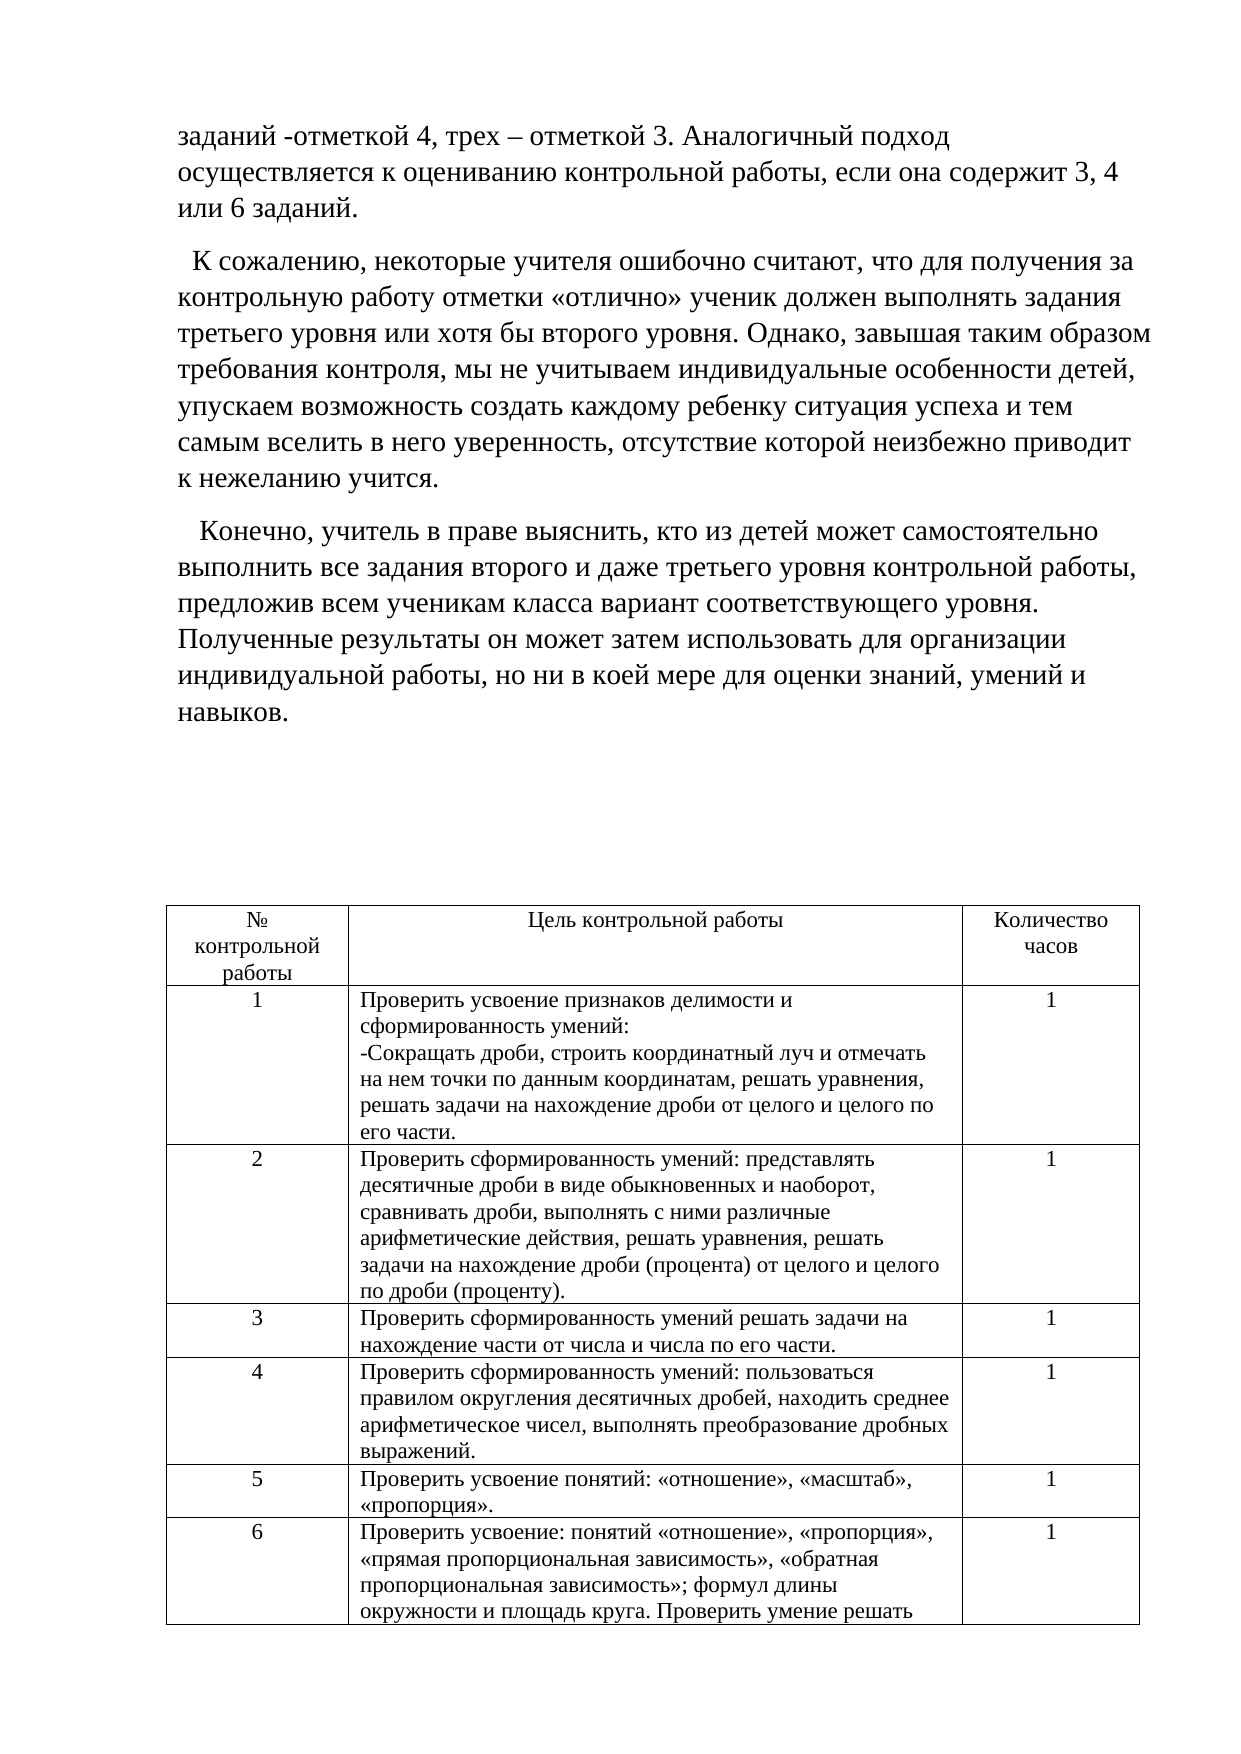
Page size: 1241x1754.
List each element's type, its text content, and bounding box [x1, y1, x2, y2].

table_cell 3 [167, 1304, 348, 1357]
table_cell 1 [963, 1145, 1139, 1303]
table_cell 6 [167, 1518, 348, 1624]
table_cell 1 [963, 986, 1139, 1144]
table_header Количество часов [963, 906, 1139, 985]
table_cell 1 [963, 1358, 1139, 1463]
table_cell Проверить усвоение признаков делимости и сформированность умений: -Сокращать дроби, строить координатный луч и отмечать на нем точки по данным координатам, решать уравнения, решать задачи на нахождение дроби от целого и целого по его части. [349, 986, 962, 1144]
table_cell 2 [167, 1145, 348, 1303]
text Конечно, учитель в праве выяснить, кто из детей может самостоятельно выполнить все задания второго и даже третьего уровня контрольной работы, предложив всем ученикам класса вариант соответствующего уровня. Полученные результаты он может затем использовать для организации индивидуальной работы, но ни в коей мере для оценки знаний, умений и навыков. [177, 513, 1152, 727]
text К сожалению, некоторые учителя ошибочно считают, что для получения за контрольную работу отметки «отлично» ученик должен выполнять задания третьего уровня или хотя бы второго уровня. Однако, завышая таким образом требования контроля, мы не учитываем индивидуальные особенности детей, упускаем возможность создать каждому ребенку ситуация успеха и тем самым вселить в него уверенность, отсутствие которой неизбежно приводит к нежеланию учится. [177, 243, 1152, 494]
table_cell Проверить сформированность умений: представлять десятичные дроби в виде обыкновенных и наоборот, сравнивать дроби, выполнять с ними различные арифметические действия, решать уравнения, решать задачи на нахождение дроби (процента) от целого и целого по дроби (проценту). [349, 1145, 962, 1303]
table_cell 1 [963, 1518, 1139, 1624]
table_header № контрольной работы [167, 906, 348, 985]
table_cell 4 [167, 1358, 348, 1463]
table_cell 1 [963, 1304, 1139, 1357]
table_cell Проверить сформированность умений: пользоваться правилом округления десятичных дробей, находить среднее арифметическое чисел, выполнять преобразование дробных выражений. [349, 1358, 962, 1463]
table_header Цель контрольной работы [349, 906, 962, 985]
table_cell Проверить сформированность умений решать задачи на нахождение части от числа и числа по его части. [349, 1304, 962, 1357]
table_cell 5 [167, 1465, 348, 1517]
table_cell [349, 1518, 962, 1624]
table_cell Проверить усвоение понятий: «отношение», «масштаб», «пропорция». [349, 1465, 962, 1517]
table_cell 1 [963, 1465, 1139, 1517]
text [177, 118, 1152, 224]
table_cell 1 [167, 986, 348, 1144]
